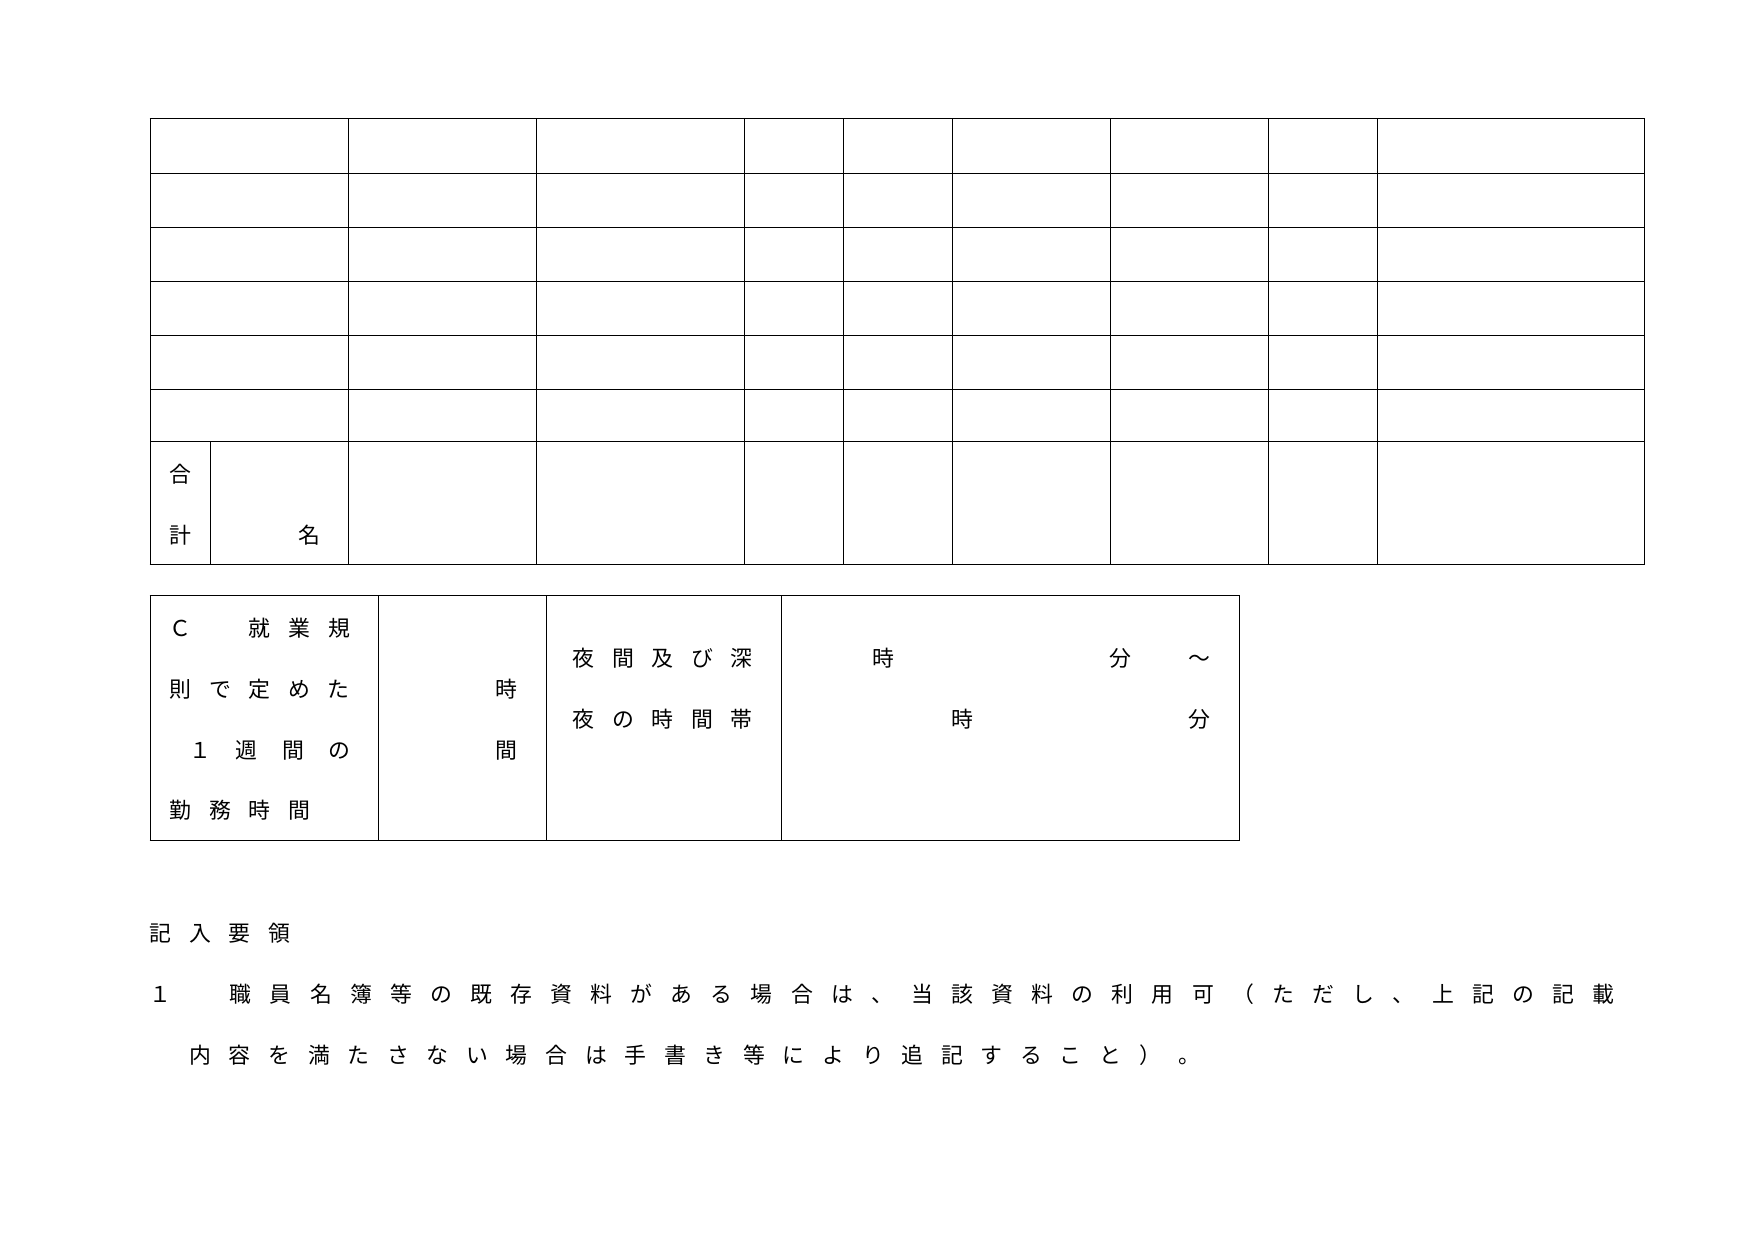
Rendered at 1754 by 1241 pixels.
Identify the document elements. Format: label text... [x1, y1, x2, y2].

table_cell [1378, 174, 1644, 227]
table_cell 合計 [151, 442, 210, 564]
table_cell [151, 119, 348, 172]
table_header 時 分 ～ 時 分 [782, 596, 1239, 840]
table_cell [953, 228, 1110, 281]
table_cell [537, 228, 744, 281]
table_cell [349, 119, 536, 172]
table_header 時 間 [379, 596, 546, 840]
table_cell [1269, 119, 1377, 172]
table_header Ｃ 就業規則で定めた １週間の勤務時間 [151, 596, 378, 840]
text 記入要領 [149, 902, 1634, 962]
table_cell [349, 174, 536, 227]
table_cell [537, 442, 744, 564]
table_cell [1111, 119, 1268, 172]
table_cell [1111, 390, 1268, 441]
table_cell [1378, 442, 1644, 564]
table_cell [1111, 336, 1268, 389]
table_cell [953, 390, 1110, 441]
table_cell [1269, 174, 1377, 227]
table_cell [953, 282, 1110, 335]
table_cell [844, 174, 952, 227]
table_cell [537, 336, 744, 389]
table_cell [953, 336, 1110, 389]
table_cell [349, 442, 536, 564]
table_cell [1111, 442, 1268, 564]
table_cell [1269, 228, 1377, 281]
table_cell [1378, 336, 1644, 389]
table_header 夜間及び深夜の時間帯 [547, 596, 781, 840]
table_cell [537, 282, 744, 335]
table_cell [745, 282, 843, 335]
table_cell [537, 119, 744, 172]
table_cell [1269, 282, 1377, 335]
table_cell [953, 174, 1110, 227]
table_cell [1378, 119, 1644, 172]
table_cell [151, 336, 348, 389]
table_cell [349, 282, 536, 335]
table_cell [537, 174, 744, 227]
table_cell [844, 228, 952, 281]
table_cell [844, 442, 952, 564]
table_cell [1269, 390, 1377, 441]
text １ 職員名簿等の既存資料がある場合は、当該資料の利用可（ただし、上記の記載内容を満たさない場合は手書き等により追記すること）。 [149, 962, 1634, 1084]
table_cell [537, 390, 744, 441]
table_cell [1111, 228, 1268, 281]
table_cell [844, 390, 952, 441]
table_cell [844, 336, 952, 389]
table_cell [1111, 282, 1268, 335]
table_cell [349, 336, 536, 389]
table_cell [151, 228, 348, 281]
table_cell [745, 442, 843, 564]
table_cell [745, 119, 843, 172]
table_cell [745, 174, 843, 227]
table_cell [151, 174, 348, 227]
table_cell [1269, 336, 1377, 389]
table_cell [1111, 174, 1268, 227]
table_cell [1378, 390, 1644, 441]
table_cell [349, 390, 536, 441]
table_cell [745, 336, 843, 389]
table_cell [844, 119, 952, 172]
table_cell [349, 228, 536, 281]
table_cell [745, 228, 843, 281]
table_cell [1378, 228, 1644, 281]
table_cell [1269, 442, 1377, 564]
table_cell [745, 390, 843, 441]
table_cell [151, 282, 348, 335]
table_cell [1378, 282, 1644, 335]
table_cell [953, 442, 1110, 564]
table_cell [844, 282, 952, 335]
table_cell 名 [211, 442, 348, 564]
table_cell [151, 390, 348, 441]
table_cell [953, 119, 1110, 172]
